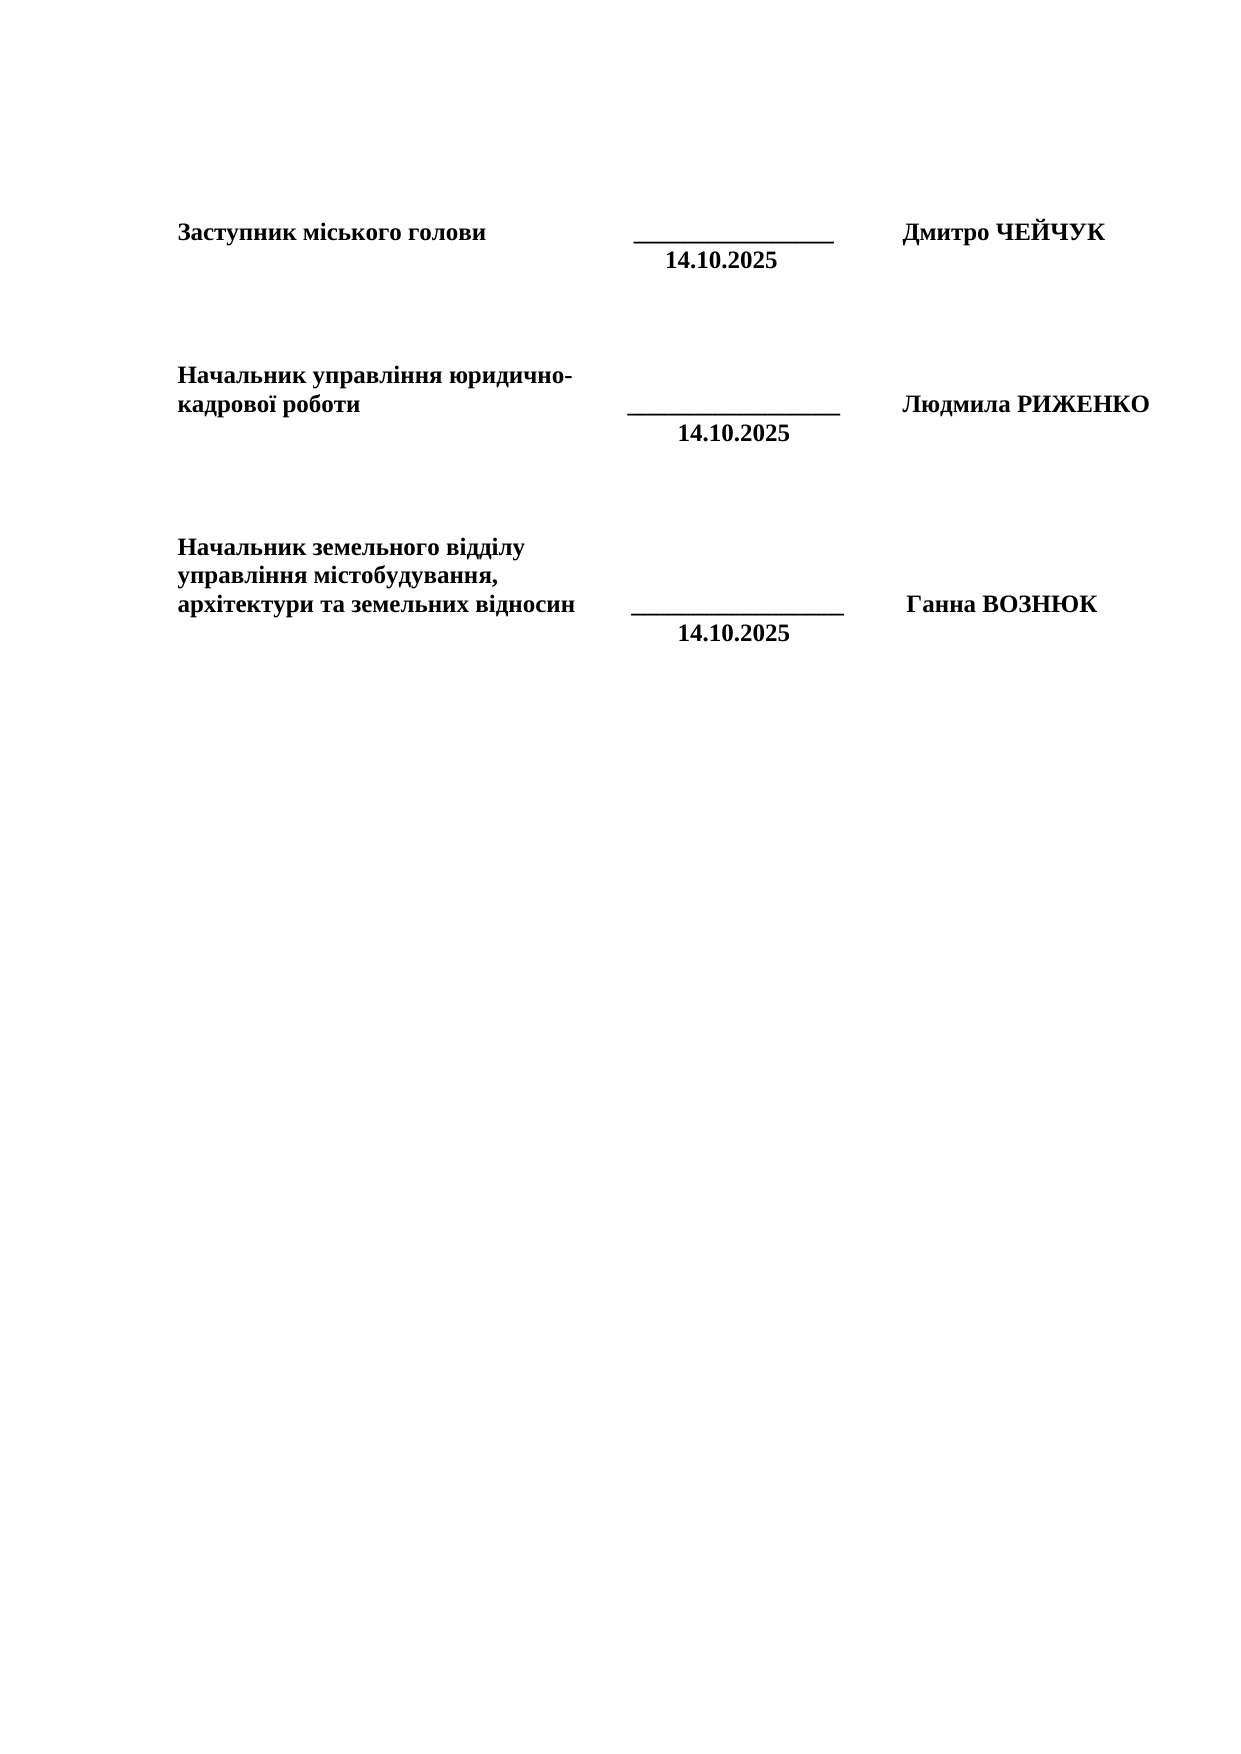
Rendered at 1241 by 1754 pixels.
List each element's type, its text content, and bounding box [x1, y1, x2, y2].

text Заступник міського голови ________________ Дмитро ЧЕЙЧУК [177, 217, 1181, 246]
text 14.10.2025 [177, 618, 1181, 647]
text архітектури та земельних відносин _________________ Ганна ВОЗНЮК [177, 589, 1181, 618]
text 14.10.2025 [177, 246, 1181, 274]
text Начальник земельного відділу [177, 532, 1181, 560]
text кадрової роботи _________________ Людмила РИЖЕНКО [177, 389, 1181, 418]
text 14.10.2025 [177, 418, 1181, 503]
text управління містобудування, [177, 560, 1181, 589]
text Начальник управління юридично- [177, 332, 1181, 389]
